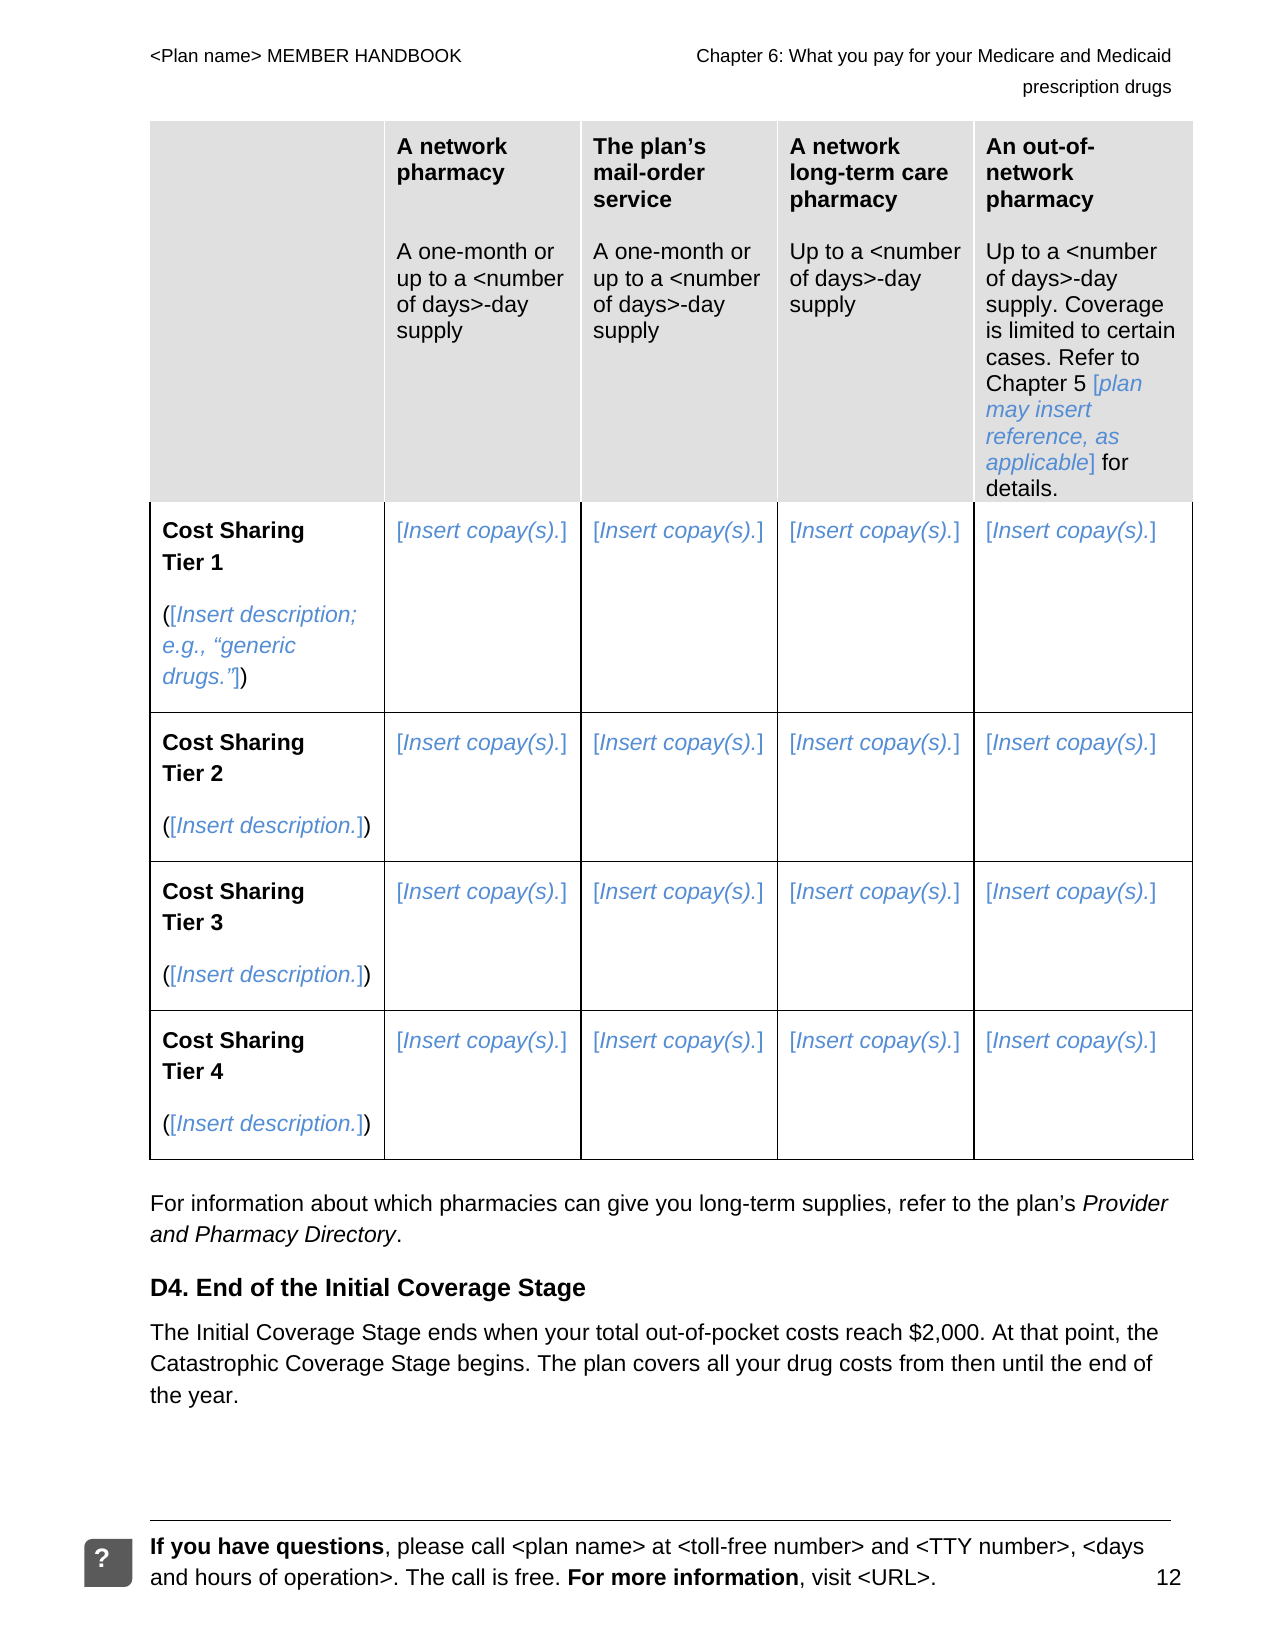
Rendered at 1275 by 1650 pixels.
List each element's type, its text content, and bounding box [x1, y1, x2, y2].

table_cell [Insert copay(s).] [385, 862, 580, 1009]
table_cell [Insert copay(s).] [385, 502, 580, 712]
table_cell Cost Sharing Tier 2 ([Insert description.]) [151, 713, 384, 861]
table_cell [Insert copay(s).] [582, 1011, 777, 1158]
table_cell [Insert copay(s).] [975, 1011, 1192, 1158]
table_cell [Insert copay(s).] [778, 1011, 973, 1158]
table_header A network long-term care pharmacy Up to a <number of days>-day supply [778, 121, 973, 502]
table_cell Cost Sharing Tier 1 ([Insert description; e.g., “generic drugs.”]) [151, 502, 384, 712]
table_cell [Insert copay(s).] [778, 713, 973, 861]
subtitle D4. End of the Initial Coverage Stage [150, 1270, 1096, 1303]
table_cell [Insert copay(s).] [582, 862, 777, 1009]
table_cell [Insert copay(s).] [778, 862, 973, 1009]
table_header A network pharmacy A one-month or up to a <number of days>-day supply [385, 121, 580, 502]
table_header The plan’s mail-order service A one-month or up to a <number of days>-day supply [582, 121, 777, 502]
table_cell [Insert copay(s).] [975, 502, 1192, 712]
table_cell [Insert copay(s).] [582, 502, 777, 712]
text The Initial Coverage Stage ends when your total out-of-pocket costs reach $2,000. At that point, the Catastrophic Coverage Stage begins. The plan covers all your drug costs from then until the end of the year. [150, 1316, 1171, 1409]
table_cell [Insert copay(s).] [385, 1011, 580, 1158]
table_cell [Insert copay(s).] [582, 713, 777, 861]
table_cell Cost Sharing Tier 4 ([Insert description.]) [151, 1011, 384, 1158]
table_header [150, 121, 384, 502]
table_cell [Insert copay(s).] [975, 862, 1192, 1009]
table_cell Cost Sharing Tier 3 ([Insert description.]) [151, 862, 384, 1009]
table_cell [Insert copay(s).] [385, 713, 580, 861]
text For information about which pharmacies can give you long-term supplies, refer to the plan’s Provider and Pharmacy Directory. [150, 1186, 1171, 1249]
table_header An out-of-network pharmacy Up to a <number of days>-day supply. Coverage is limited to certain cases. Refer to Chapter 5 [plan may insert reference, as applicable] for details. [975, 121, 1193, 502]
table_cell [Insert copay(s).] [975, 713, 1192, 861]
table_cell [Insert copay(s).] [778, 502, 973, 712]
